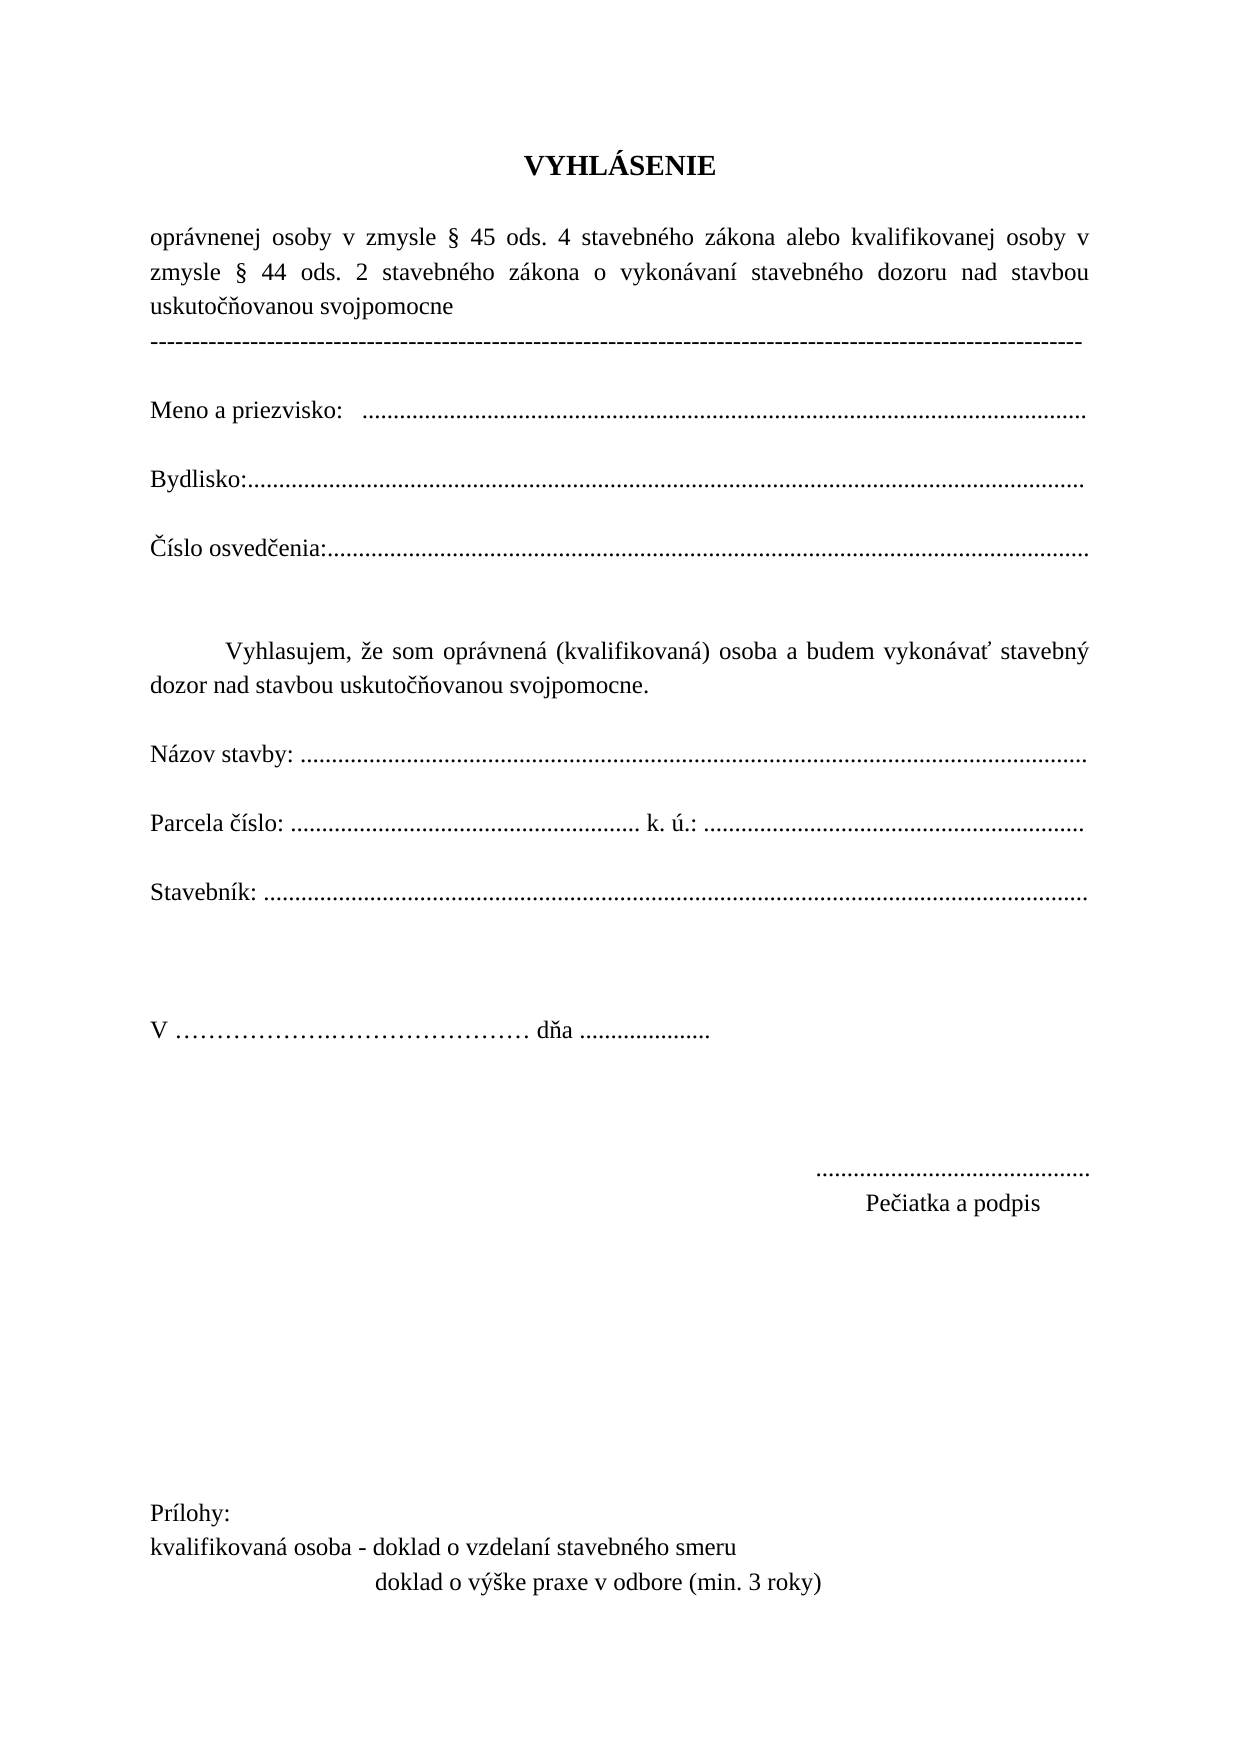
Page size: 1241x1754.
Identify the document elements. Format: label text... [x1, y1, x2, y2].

text kvalifikovaná osoba - doklad o vzdelaní stavebného smeru [150, 1532, 1090, 1561]
text Vyhlasujem, že som oprávnená (kvalifikovaná) osoba a budem vykonávať stavebný dozor nad stavbou uskutočňovanou svojpomocne. [150, 636, 1090, 699]
text Číslo osvedčenia:.......................................................................................................................... [150, 533, 1090, 561]
text VYHLÁSENIE [150, 148, 1090, 181]
text V ……………….…………………… dňa ..................... [150, 1015, 1090, 1044]
text ---------------------------------------------------------------------------------------------------------------- [150, 326, 1090, 354]
text Názov stavby: .............................................................................................................................. [150, 739, 1090, 768]
text ............................................ [150, 1153, 1090, 1182]
text doklad o výške praxe v odbore (min. 3 roky) [150, 1567, 1090, 1596]
text Meno a priezvisko: .................................................................................................................... [150, 395, 1090, 423]
text Prílohy: [150, 1498, 1090, 1527]
text Bydlisko:...................................................................................................................................... [150, 464, 1090, 492]
text oprávnenej osoby v zmysle § 45 ods. 4 stavebného zákona alebo kvalifikovanej osoby v zmysle § 44 ods. 2 stavebného zákona o vykonávaní stavebného dozoru nad stavbou uskutočňovanou svojpomocne [150, 222, 1090, 320]
text Parcela číslo: ........................................................ k. ú.: ............................................................. [150, 808, 1090, 837]
text Stavebník: .................................................................................................................................... [150, 877, 1090, 906]
text Pečiatka a podpis [150, 1188, 1090, 1216]
